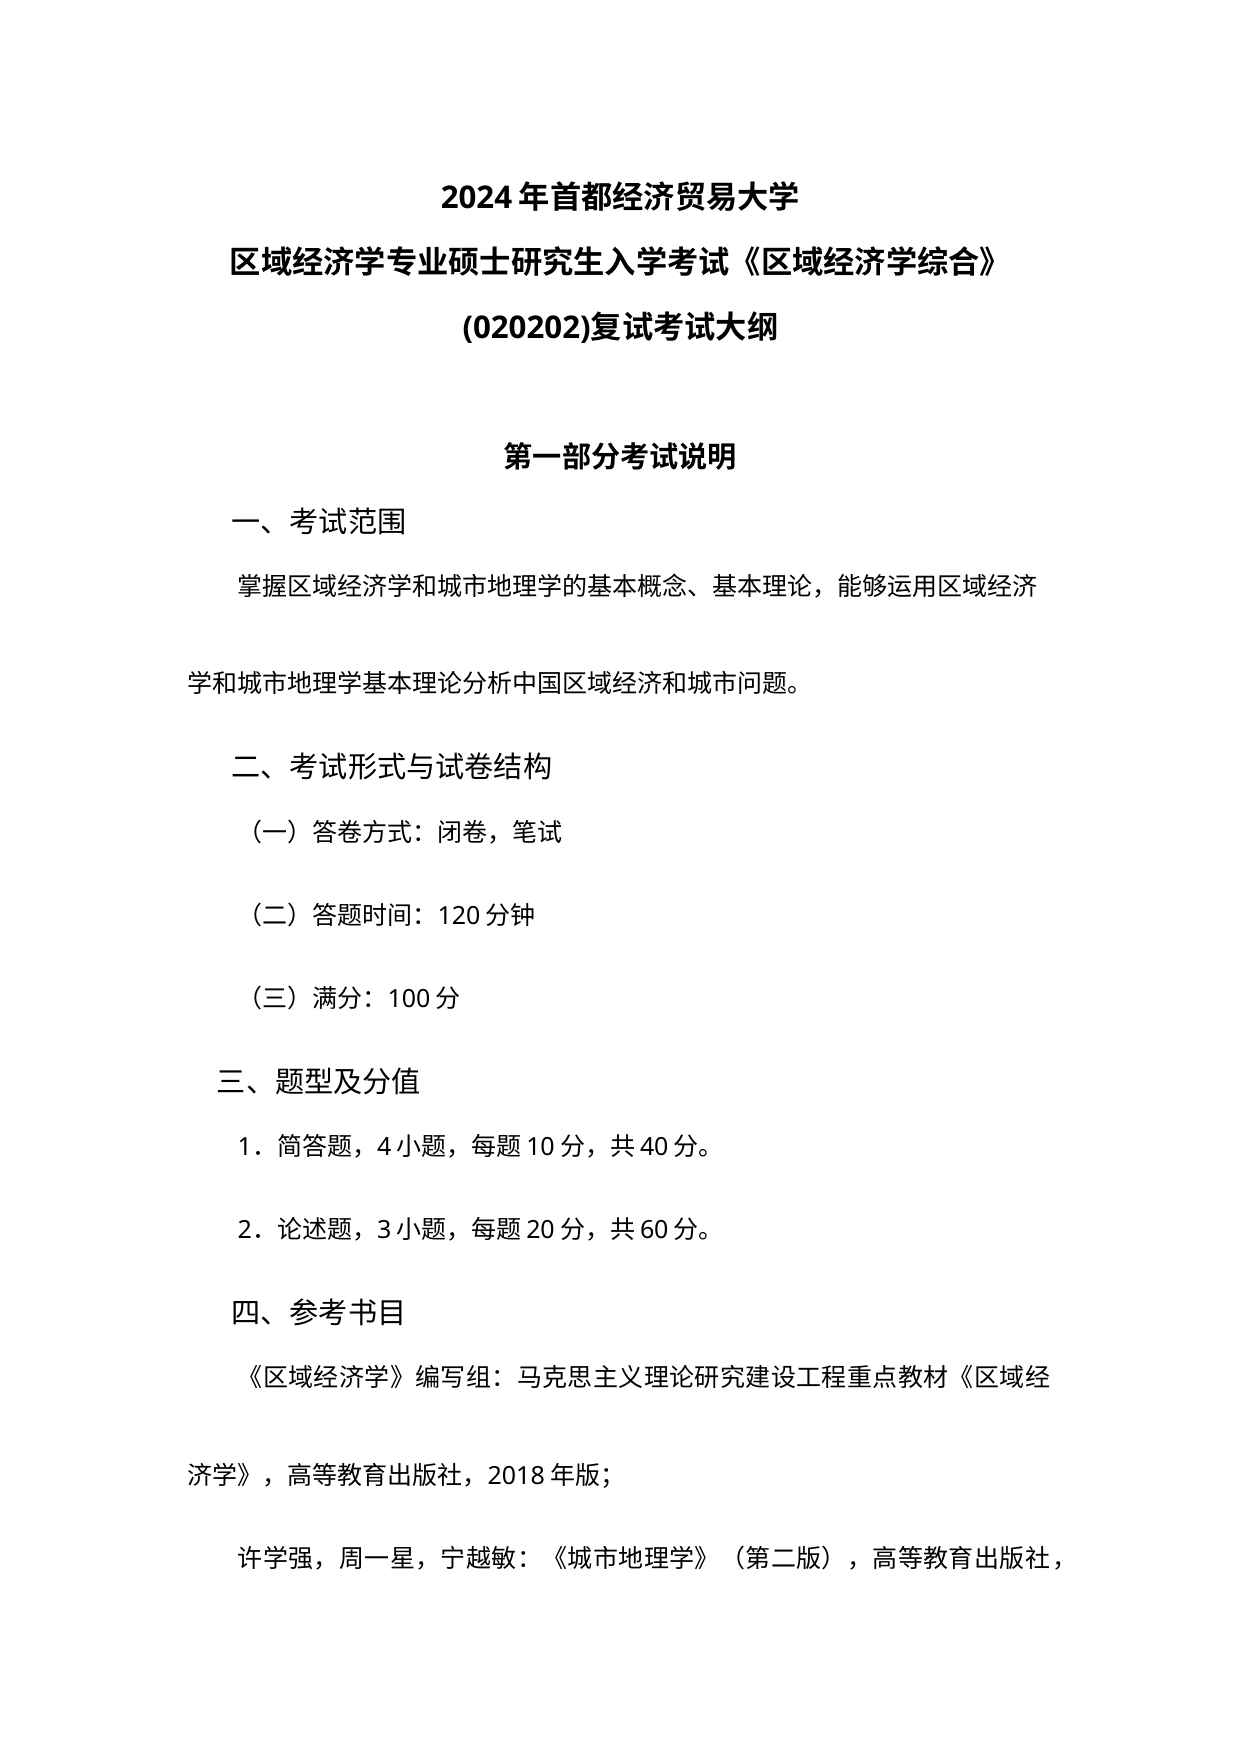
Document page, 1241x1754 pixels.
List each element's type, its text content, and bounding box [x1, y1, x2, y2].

text 《区域经济学》编写组：马克思主义理论研究建设工程重点教材《区域经济学》，高等教育出版社，2018年版； [187, 1343, 1053, 1506]
text 一、考试范围 [187, 487, 1053, 552]
text （三）满分：100分 [187, 964, 1053, 1029]
text 2．论述题，3小题，每题20分，共60分。 [187, 1195, 1053, 1260]
text 2024年首都经济贸易大学 [187, 162, 1053, 227]
text （二）答题时间：120分钟 [187, 881, 1053, 946]
text 第一部分考试说明 [187, 422, 1053, 487]
text 三、题型及分值 [187, 1047, 1053, 1112]
text 二、考试形式与试卷结构 [187, 733, 1053, 798]
text 1．简答题，4小题，每题10分，共40分。 [187, 1112, 1053, 1177]
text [187, 1524, 1053, 1589]
text 四、参考书目 [187, 1278, 1053, 1343]
text （一）答卷方式：闭卷，笔试 [187, 798, 1053, 863]
text 掌握区域经济学和城市地理学的基本概念、基本理论，能够运用区域经济学和城市地理学基本理论分析中国区域经济和城市问题。 [187, 552, 1053, 714]
text 区域经济学专业硕士研究生入学考试《区域经济学综合》(020202)复试考试大纲 [187, 227, 1053, 357]
